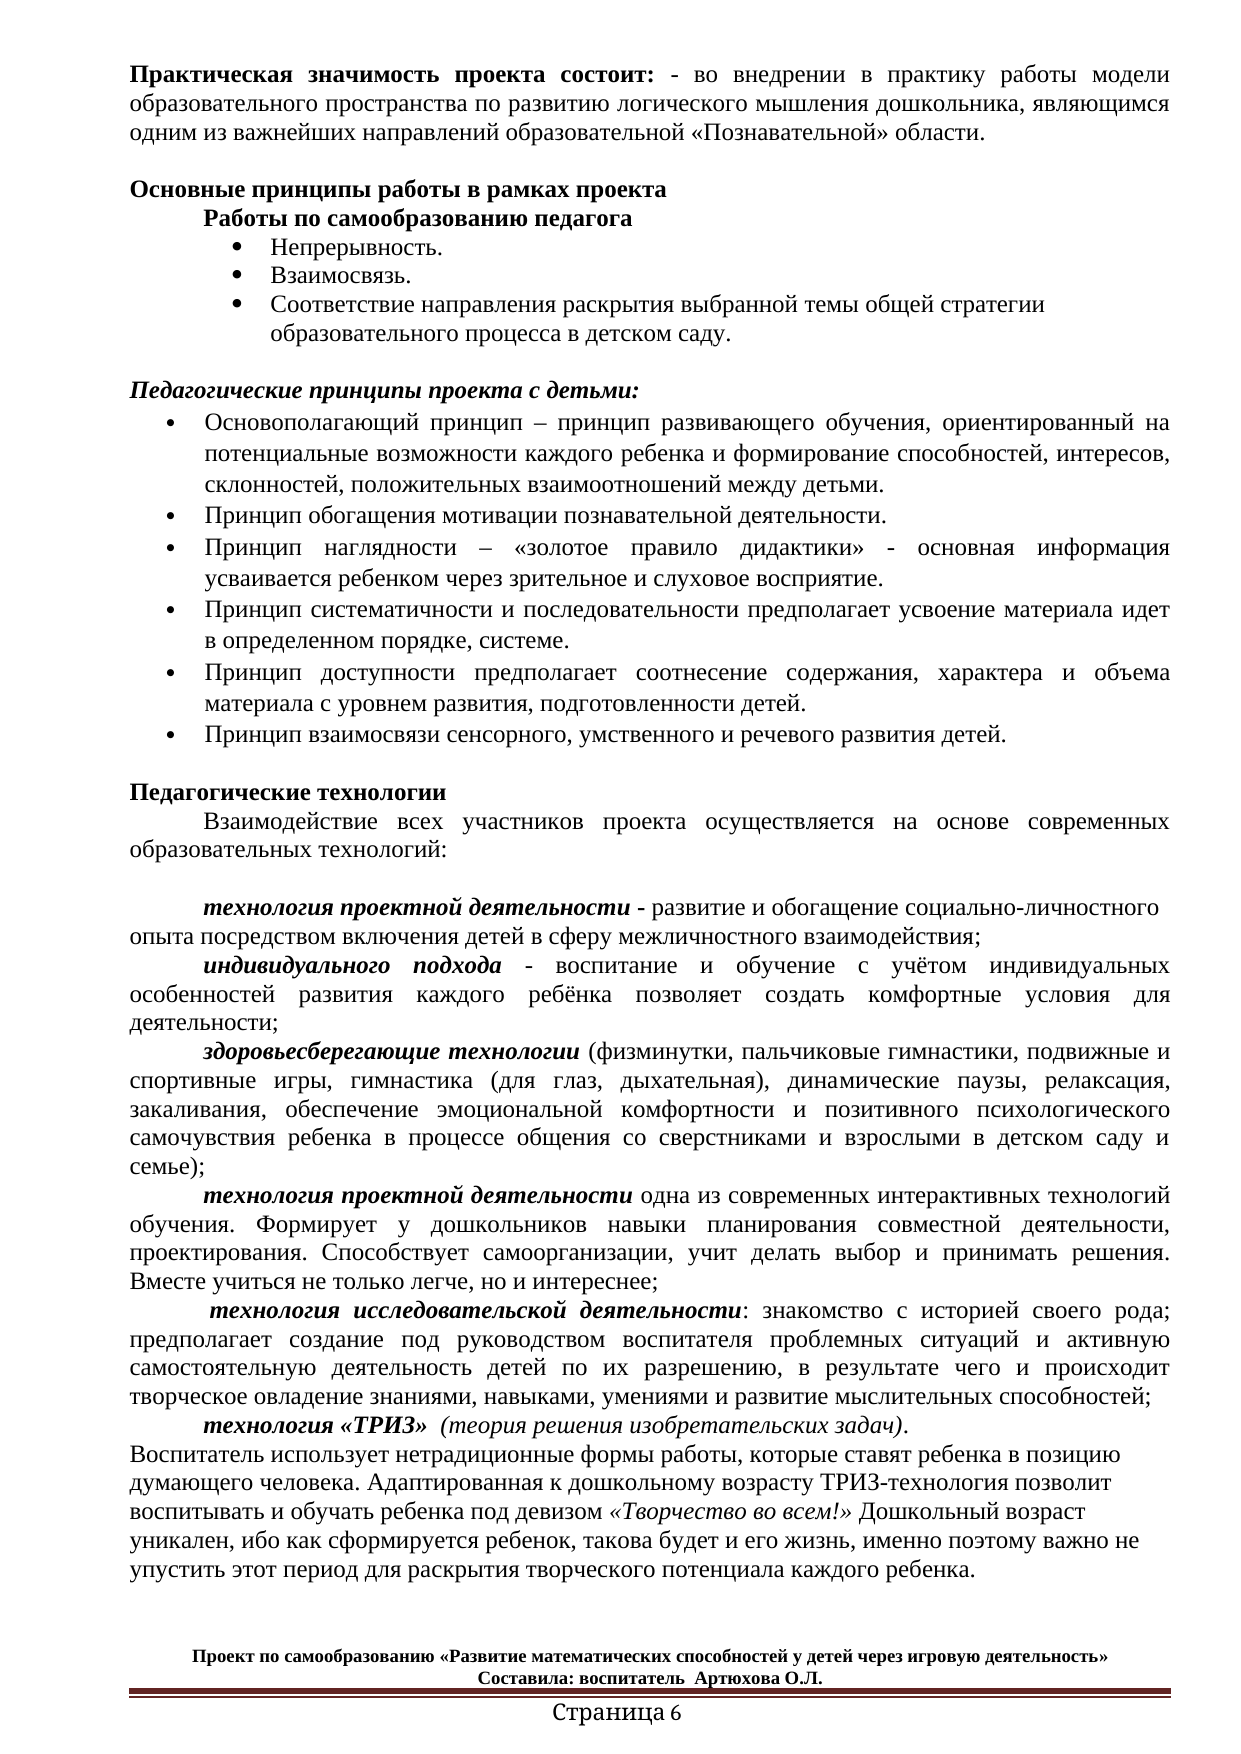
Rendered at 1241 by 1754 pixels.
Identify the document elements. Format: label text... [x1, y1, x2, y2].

list Принцип обогащения мотивации познавательной деятельности. [167, 498, 1171, 529]
text Взаимодействие всех участников проекта осуществляется на основе современных образовательных технологий: [129, 806, 1171, 863]
list Непрерывность. [233, 232, 1171, 260]
text Практическая значимость проекта состоит: - во внедрении в практику работы модели образовательного пространства по развитию логического мышления дошкольника, являющимся одним из важнейших направлений образовательной «Познавательной» области. [129, 59, 1171, 145]
list Взаимосвязь. [233, 260, 1171, 289]
list Принцип доступности предполагает соотнесение содержания, характера и объема материала с уровнем развития, подготовленности детей. [167, 654, 1171, 717]
text Работы по самообразованию педагога [203, 203, 1171, 232]
list Соответствие направления раскрытия выбранной темы общей стратегии образовательного процесса в детском саду. [233, 289, 1171, 347]
list Принцип наглядности – «золотое правило дидактики» - основная информация усваивается ребенком через зрительное и слуховое восприятие. [167, 529, 1171, 592]
text индивидуального подхода - воспитание и обучение с учётом индивидуальных особенностей развития каждого ребёнка позволяет создать комфортные условия для деятельности; [129, 950, 1171, 1036]
text Основные принципы работы в рамках проекта [129, 174, 1171, 203]
text здоровьесберегающие технологии (физминутки, пальчиковые гимнастики, подвижные и спортивные игры, гимнастика (для глаз, дыхательная), динамические паузы, релаксация, закаливания, обеспечение эмоциональной комфортности и позитивного психологического самочувствия ребенка в процессе общения со сверстниками и взрослыми в детском саду и семье); [129, 1036, 1171, 1180]
list Принцип систематичности и последовательности предполагает усвоение материала идет в определенном порядке, системе. [167, 592, 1171, 654]
text технология «ТРИЗ» (теория решения изобретательских задач). [129, 1410, 1171, 1439]
text Воспитатель использует нетрадиционные формы работы, которые ставят ребенка в позицию думающего человека. Адаптированная к дошкольному возрасту ТРИЗ-технология позволит воспитывать и обучать ребенка под девизом «Творчество во всем!» Дошкольный возраст уникален, ибо как сформируется ребенок, такова будет и его жизнь, именно поэтому важно не упустить этот период для раскрытия творческого потенциала каждого ребенка. [129, 1439, 1171, 1582]
text технология исследовательской деятельности: знакомство с историей своего рода; предполагает создание под руководством воспитателя проблемных ситуаций и активную самостоятельную деятельность детей по их разрешению, в результате чего и происходит творческое овладение знаниями, навыками, умениями и развитие мыслительных способностей; [129, 1295, 1171, 1410]
text Педагогические принципы проекта с детьми: [129, 375, 1171, 404]
text технология проектной деятельности одна из современных интерактивных технологий обучения. Формирует у дошкольников навыки планирования совместной деятельности, проектирования. Способствует самоорганизации, учит делать выбор и принимать решения. Вместе учиться не только легче, но и интереснее; [129, 1180, 1171, 1295]
list Основополагающий принцип – принцип развивающего обучения, ориентированный на потенциальные возможности каждого ребенка и формирование способностей, интересов, склонностей, положительных взаимоотношений между детьми. [167, 404, 1171, 498]
text Педагогические технологии [129, 777, 1171, 806]
list Принцип взаимосвязи сенсорного, умственного и речевого развития детей. [167, 717, 1171, 748]
text технология проектной деятельности - развитие и обогащение социально-личностного опыта посредством включения детей в сферу межличностного взаимодействия; [129, 892, 1171, 950]
